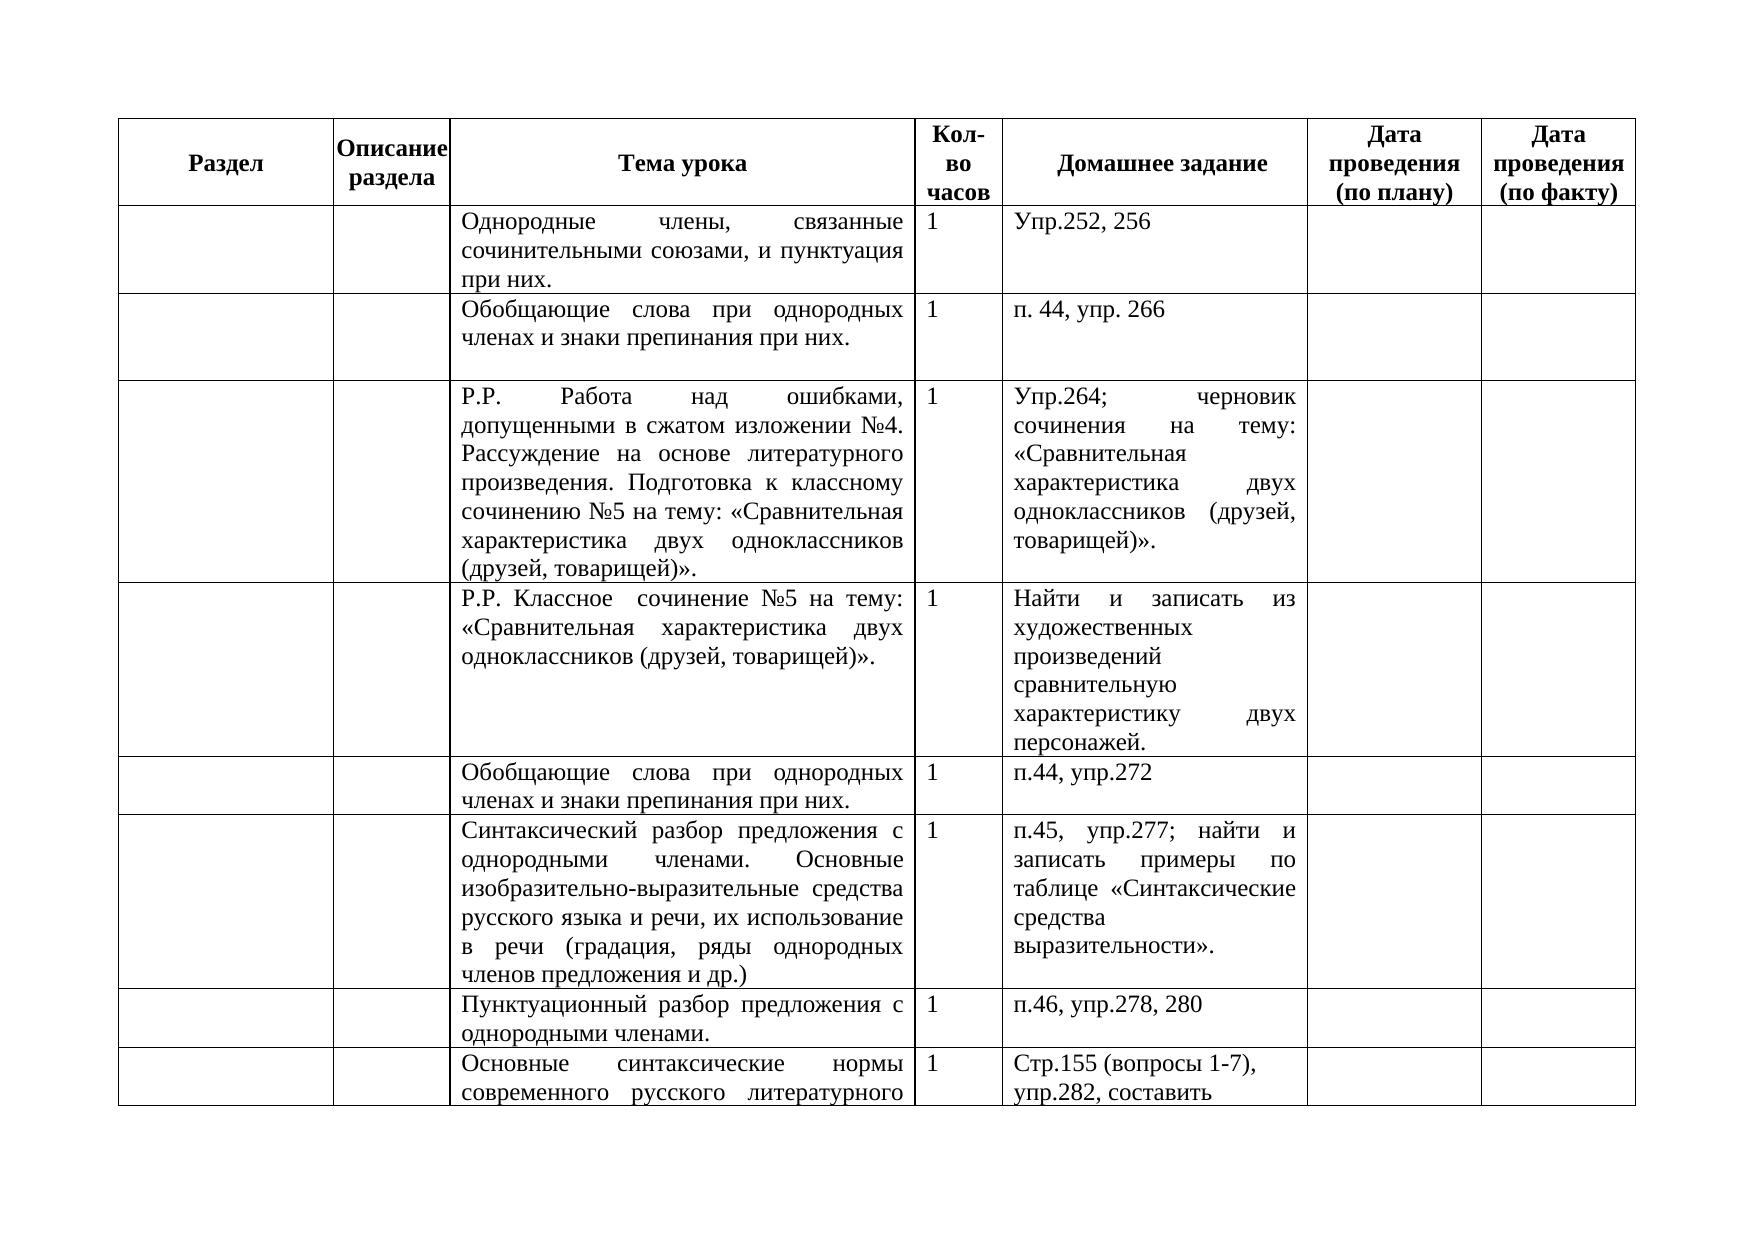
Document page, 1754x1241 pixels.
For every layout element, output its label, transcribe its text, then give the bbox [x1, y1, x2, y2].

table_cell [334, 989, 449, 1047]
table_cell [334, 757, 449, 814]
table_cell [1482, 989, 1635, 1047]
table_cell Обобщающие слова при однородных членах и знаки препинания при них. [451, 294, 914, 380]
table_cell [119, 294, 333, 380]
table_cell Обобщающие слова при однородных членах и знаки препинания при них. [451, 757, 914, 814]
table_cell [119, 1048, 333, 1105]
table_cell Найти и записать из художественных произведений сравнительную характеристику двух персонажей. [1003, 583, 1307, 756]
table_header Раздел [119, 119, 333, 205]
table_cell п.44, упр.272 [1003, 757, 1307, 814]
table_cell [334, 381, 449, 582]
table_cell Упр.252, 256 [1003, 206, 1307, 293]
table_cell 1 [916, 583, 1002, 756]
table_cell [1482, 815, 1635, 988]
table_cell [1482, 381, 1635, 582]
table_cell [119, 381, 333, 582]
table_header Домашнее задание [1003, 119, 1307, 205]
table_cell 1 [916, 815, 1002, 988]
table_cell [119, 757, 333, 814]
table_cell Р.Р. Классное сочинение №5 на тему: «Сравнительная характеристика двух одноклассников (друзей, товарищей)». [451, 583, 914, 756]
table_cell [334, 294, 449, 380]
table_cell 1 [916, 1048, 1002, 1105]
table_cell [334, 583, 449, 756]
table_cell [1308, 1048, 1481, 1105]
table_cell [1308, 757, 1481, 814]
table_cell 1 [916, 989, 1002, 1047]
table_cell [119, 815, 333, 988]
table_cell п.46, упр.278, 280 [1003, 989, 1307, 1047]
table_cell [451, 1048, 914, 1105]
table_cell 1 [916, 294, 1002, 380]
table_cell п.45, упр.277; найти и записать примеры по таблице «Синтаксические средства выразительности». [1003, 815, 1307, 988]
table_header Дата проведения (по плану) [1308, 119, 1481, 205]
table_cell [1308, 381, 1481, 582]
table_cell [119, 583, 333, 756]
table_cell [1482, 294, 1635, 380]
table_cell [334, 815, 449, 988]
table_cell [1308, 989, 1481, 1047]
table_cell Р.Р. Работа над ошибками, допущенными в сжатом изложении №4. Рассуждение на основе литературного произведения. Подготовка к классному сочинению №5 на тему: «Сравнительная характеристика двух одноклассников (друзей, товарищей)». [451, 381, 914, 582]
table_cell [1482, 206, 1635, 293]
table_cell [1308, 583, 1481, 756]
table_cell п. 44, упр. 266 [1003, 294, 1307, 380]
table_cell Синтаксический разбор предложения с однородными членами. Основные изобразительно-выразительные средства русского языка и речи, их использование в речи (градация, ряды однородных членов предложения и др.) [451, 815, 914, 988]
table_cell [451, 206, 914, 293]
table_header Дата проведения (по факту) [1482, 119, 1635, 205]
table_cell [119, 989, 333, 1047]
table_cell [1482, 757, 1635, 814]
table_cell 1 [916, 206, 1002, 293]
table_cell [1308, 815, 1481, 988]
table_cell [1482, 1048, 1635, 1105]
table_cell 1 [916, 381, 1002, 582]
table_cell [1482, 583, 1635, 756]
table_header Описание раздела [334, 119, 449, 205]
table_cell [1003, 1048, 1307, 1105]
table_cell Пунктуационный разбор предложения с однородными членами. [451, 989, 914, 1047]
table_header Кол-во часов [916, 119, 1002, 205]
table_cell [119, 206, 333, 293]
table_cell [1308, 206, 1481, 293]
table_cell [1308, 294, 1481, 380]
table_header Тема урока [451, 119, 914, 205]
table_cell [334, 1048, 449, 1105]
table_cell 1 [916, 757, 1002, 814]
table_cell Упр.264; черновик сочинения на тему: «Сравнительная характеристика двух одноклассников (друзей, товарищей)». [1003, 381, 1307, 582]
table_cell [334, 206, 449, 293]
